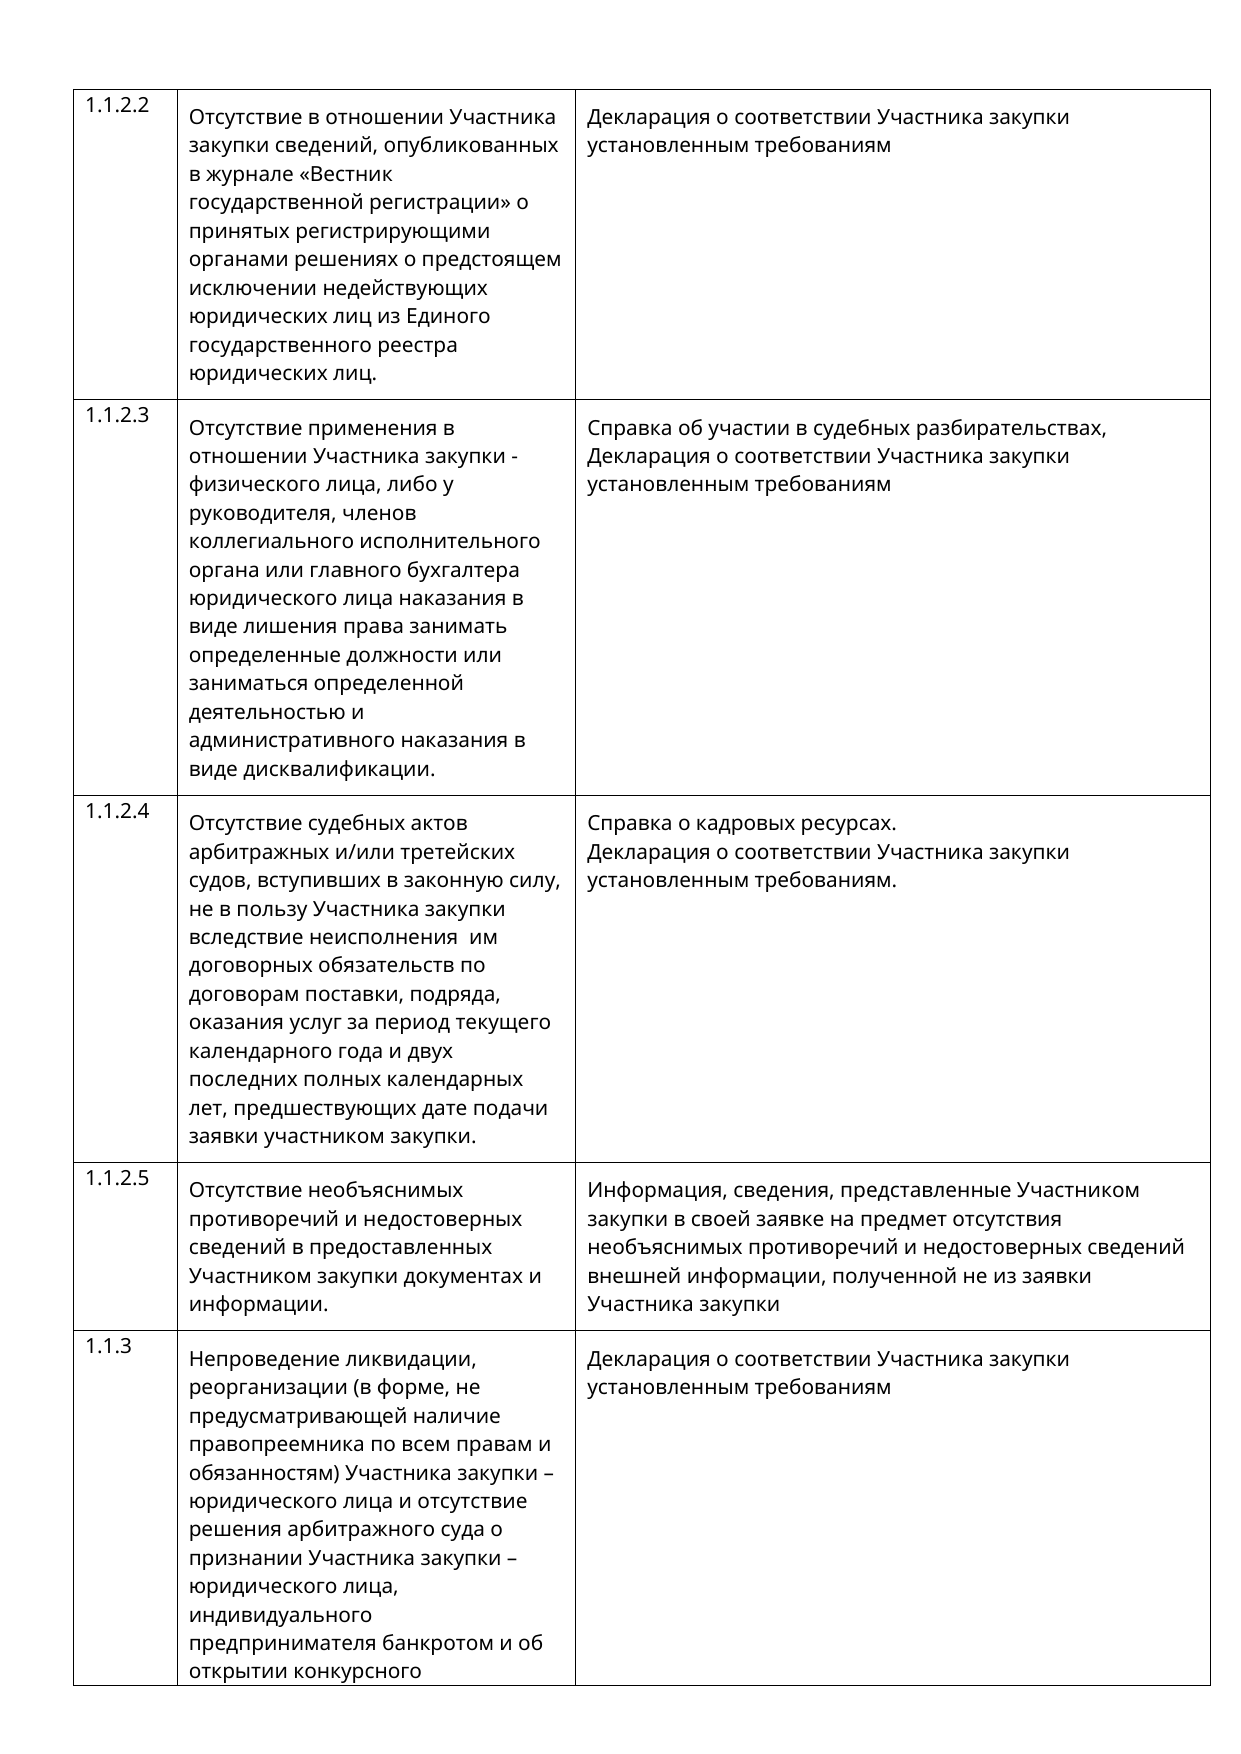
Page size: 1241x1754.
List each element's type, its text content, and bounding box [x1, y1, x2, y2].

table_cell 1.1.3 [74, 1331, 177, 1685]
table_cell Справка о кадровых ресурсах. Декларация о соответствии Участника закупки установленным требованиям. [576, 796, 1210, 1162]
table_cell Отсутствие необъяснимых противоречий и недостоверных сведений в предоставленных Участником закупки документах и информации. [178, 1163, 575, 1330]
table_cell Отсутствие судебных актов арбитражных и/или третейских судов, вступивших в законную силу, не в пользу Участника закупки вследствие неисполнения им договорных обязательств по договорам поставки, подряда, оказания услуг за период текущего календарного года и двух последних полных календарных лет, предшествующих дате подачи заявки участником закупки. [178, 796, 575, 1162]
table_cell 1.1.2.5 [74, 1163, 177, 1330]
table_cell 1.1.2.2 [74, 90, 177, 399]
table_cell Отсутствие в отношении Участника закупки сведений, опубликованных в журнале «Вестник государственной регистрации» о принятых регистрирующими органами решениях о предстоящем исключении недействующих юридических лиц из Единого государственного реестра юридических лиц. [178, 90, 575, 399]
table_cell Отсутствие применения в отношении Участника закупки - физического лица, либо у руководителя, членов коллегиального исполнительного органа или главного бухгалтера юридического лица наказания в виде лишения права занимать определенные должности или заниматься определенной деятельностью и административного наказания в виде дисквалификации. [178, 400, 575, 795]
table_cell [178, 1331, 575, 1685]
table_cell Информация, сведения, представленные Участником закупки в своей заявке на предмет отсутствия необъяснимых противоречий и недостоверных сведений внешней информации, полученной не из заявки Участника закупки [576, 1163, 1210, 1330]
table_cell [576, 1331, 1210, 1685]
table_cell Справка об участии в судебных разбирательствах, Декларация о соответствии Участника закупки установленным требованиям [576, 400, 1210, 795]
table_cell 1.1.2.4 [74, 796, 177, 1162]
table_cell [576, 90, 1210, 399]
table_cell 1.1.2.3 [74, 400, 177, 795]
